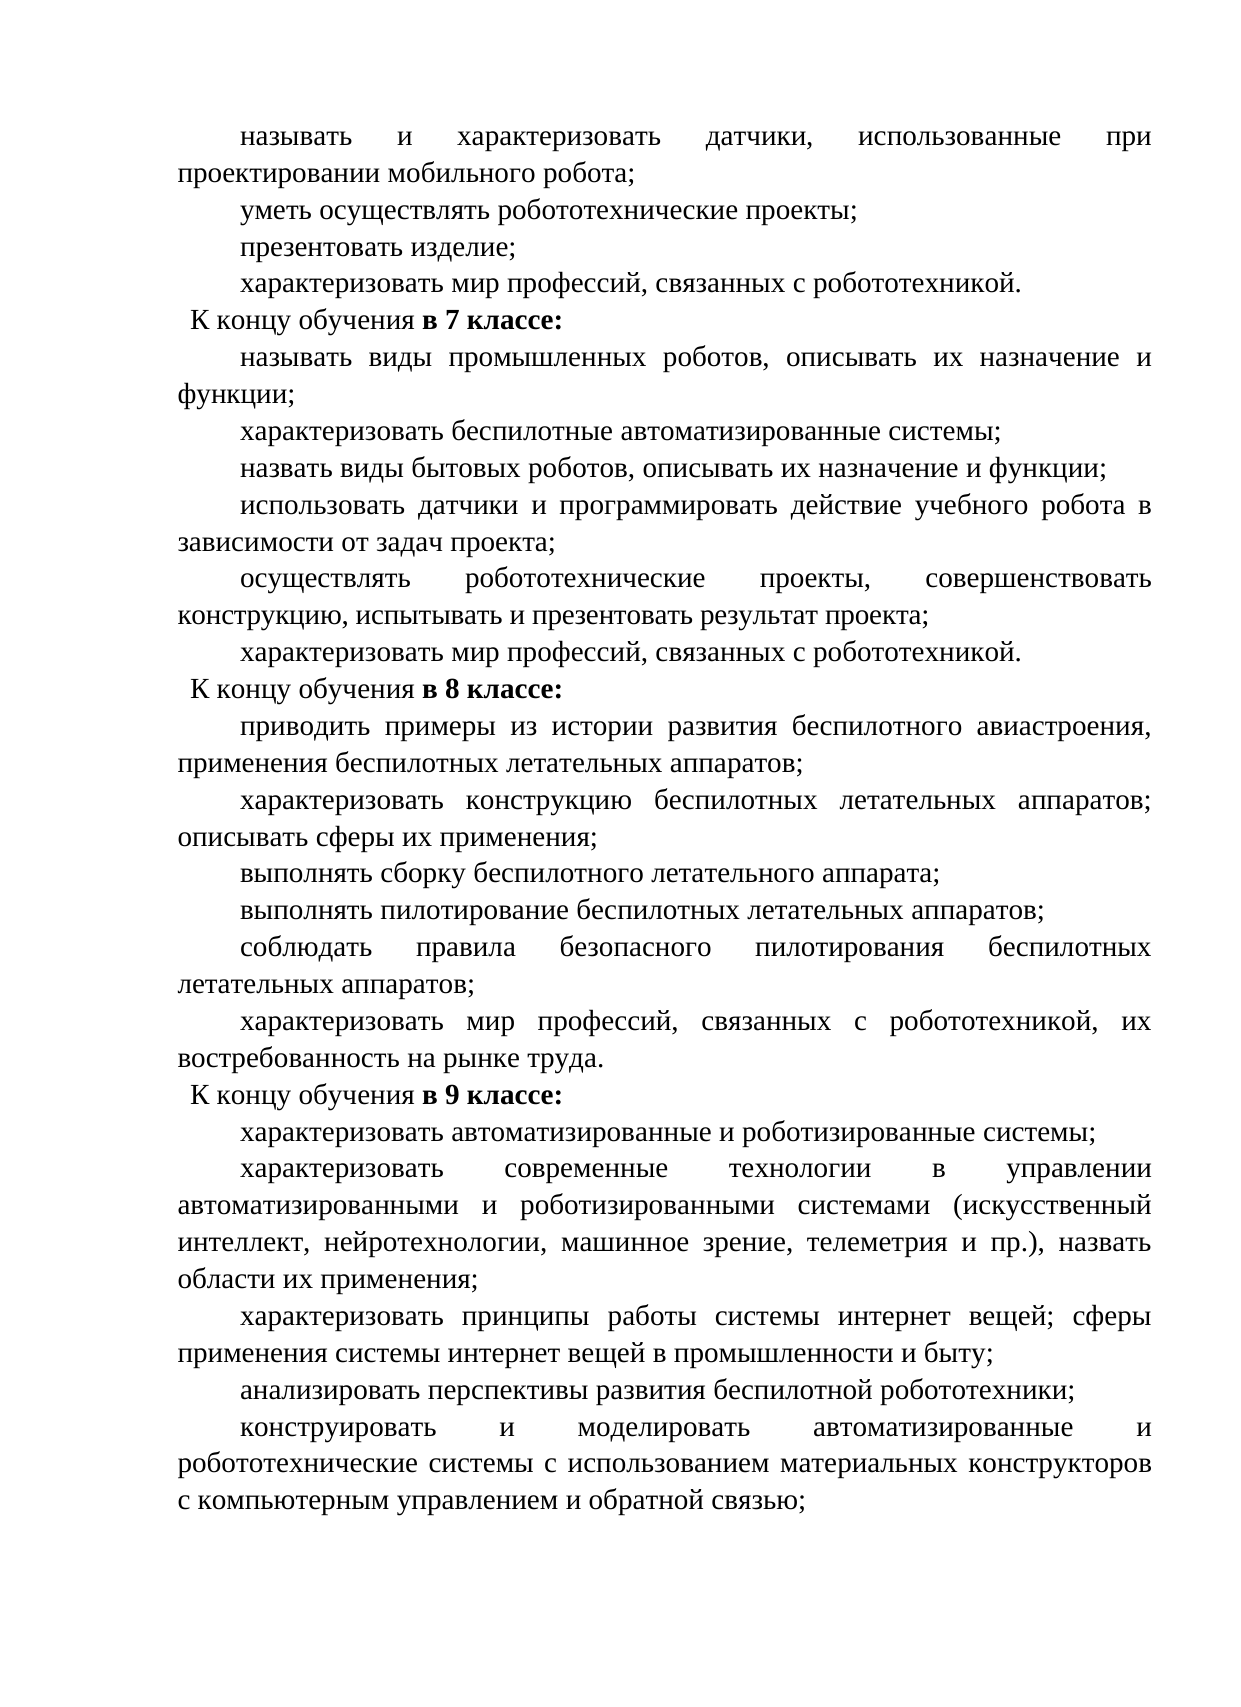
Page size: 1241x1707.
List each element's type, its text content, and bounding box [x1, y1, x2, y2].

text соблюдать правила безопасного пилотирования беспилотных летательных аппаратов; [177, 929, 1152, 1000]
text назвать виды бытовых роботов, описывать их назначение и функции; [177, 450, 1152, 483]
text осуществлять робототехнические проекты, совершенствовать конструкцию, испытывать и презентовать результат проекта; [177, 561, 1152, 631]
text называть виды промышленных роботов, описывать их назначение и функции; [177, 339, 1152, 410]
text приводить примеры из истории развития беспилотного авиастроения, применения беспилотных летательных аппаратов; [177, 708, 1152, 778]
text называть и характеризовать датчики, использованные при проектировании мобильного робота; [177, 118, 1152, 188]
text характеризовать мир профессий, связанных с робототехникой. [177, 266, 1152, 299]
text характеризовать конструкцию беспилотных летательных аппаратов; описывать сферы их применения; [177, 782, 1152, 852]
text использовать датчики и программировать действие учебного робота в зависимости от задач проекта; [177, 487, 1152, 557]
text выполнять сборку беспилотного летательного аппарата; [177, 856, 1152, 889]
text характеризовать автоматизированные и роботизированные системы; [177, 1114, 1152, 1147]
text характеризовать мир профессий, связанных с робототехникой, их востребованность на рынке труда. [177, 1003, 1152, 1073]
text характеризовать мир профессий, связанных с робототехникой. [177, 634, 1152, 668]
text К концу обучения в 8 классе: [190, 671, 1152, 705]
text уметь осуществлять робототехнические проекты; [177, 192, 1152, 225]
text характеризовать современные технологии в управлении автоматизированными и роботизированными системами (искусственный интеллект, нейротехнологии, машинное зрение, телеметрия и пр.), назвать области их применения; [177, 1151, 1152, 1295]
text К концу обучения в 9 классе: [190, 1077, 1152, 1110]
text презентовать изделие; [177, 229, 1152, 262]
text выполнять пилотирование беспилотных летательных аппаратов; [177, 892, 1152, 926]
text характеризовать принципы работы системы интернет вещей; сферы применения системы интернет вещей в промышленности и быту; [177, 1298, 1152, 1368]
text анализировать перспективы развития беспилотной робототехники; [177, 1372, 1152, 1405]
text К концу обучения в 7 классе: [190, 302, 1152, 336]
text конструировать и моделировать автоматизированные и робототехнические системы с использованием материальных конструкторов с компьютерным управлением и обратной связью; [177, 1409, 1152, 1516]
text характеризовать беспилотные автоматизированные системы; [177, 413, 1152, 447]
